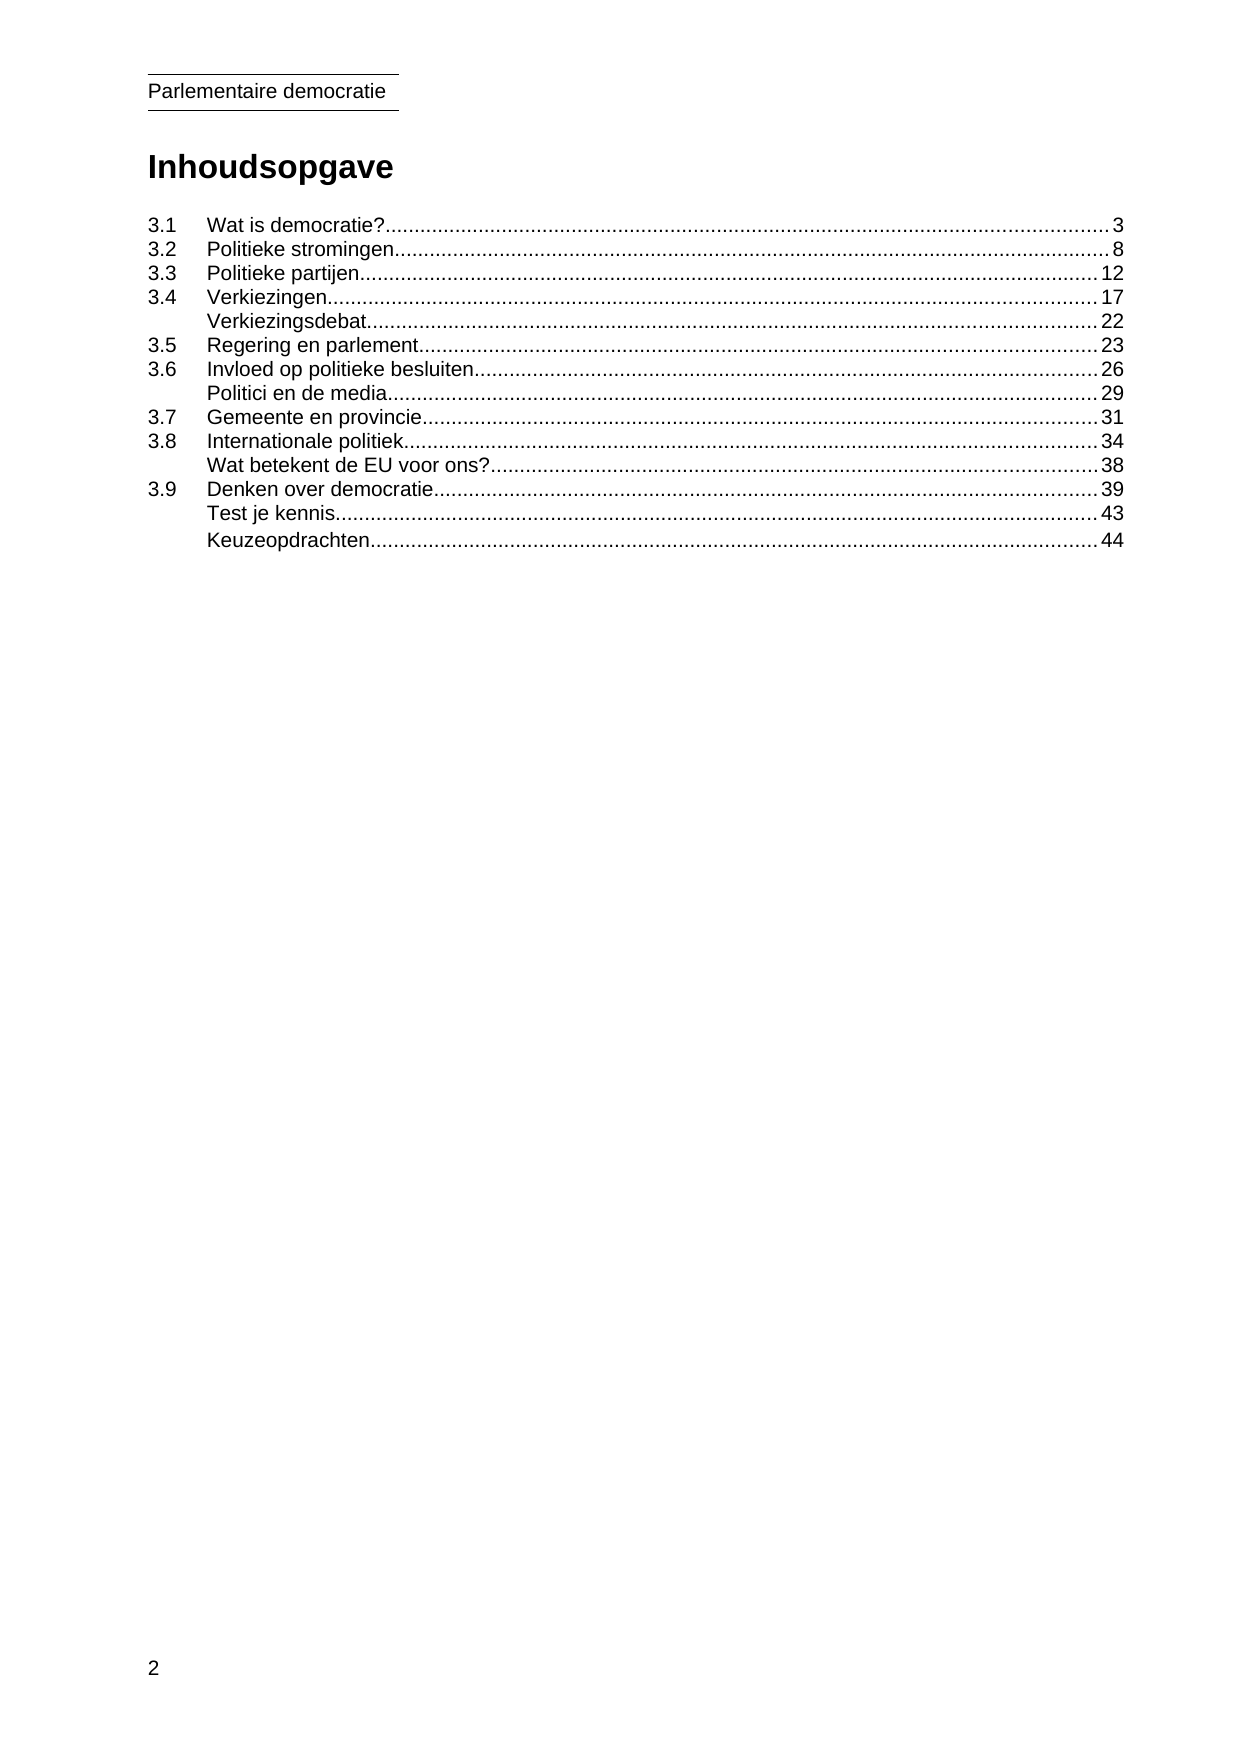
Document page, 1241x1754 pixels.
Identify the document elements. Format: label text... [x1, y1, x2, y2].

text Test je kennis 43 [207, 501, 1125, 524]
text Politici en de media 29 [207, 381, 1125, 405]
text Inhoudsopgave [148, 148, 1125, 186]
text Wat betekent de EU voor ons? 38 [207, 453, 1125, 477]
text 3.5 Regering en parlement 23 [148, 333, 1125, 357]
text 3.7 Gemeente en provincie 31 [148, 405, 1125, 429]
text Keuzeopdrachten 44 [207, 524, 1125, 552]
text 3.2 Politieke stromingen 8 [148, 237, 1125, 261]
text 3.9 Denken over democratie 39 [148, 477, 1125, 501]
text Verkiezingsdebat 22 [207, 309, 1125, 333]
text 3.6 Invloed op politieke besluiten 26 [148, 357, 1125, 381]
text 3.8 Internationale politiek 34 [148, 429, 1125, 453]
text 3.4 Verkiezingen 17 [148, 285, 1125, 309]
text 3.1 Wat is democratie? 3 [148, 213, 1125, 237]
text 3.3 Politieke partijen 12 [148, 261, 1125, 285]
